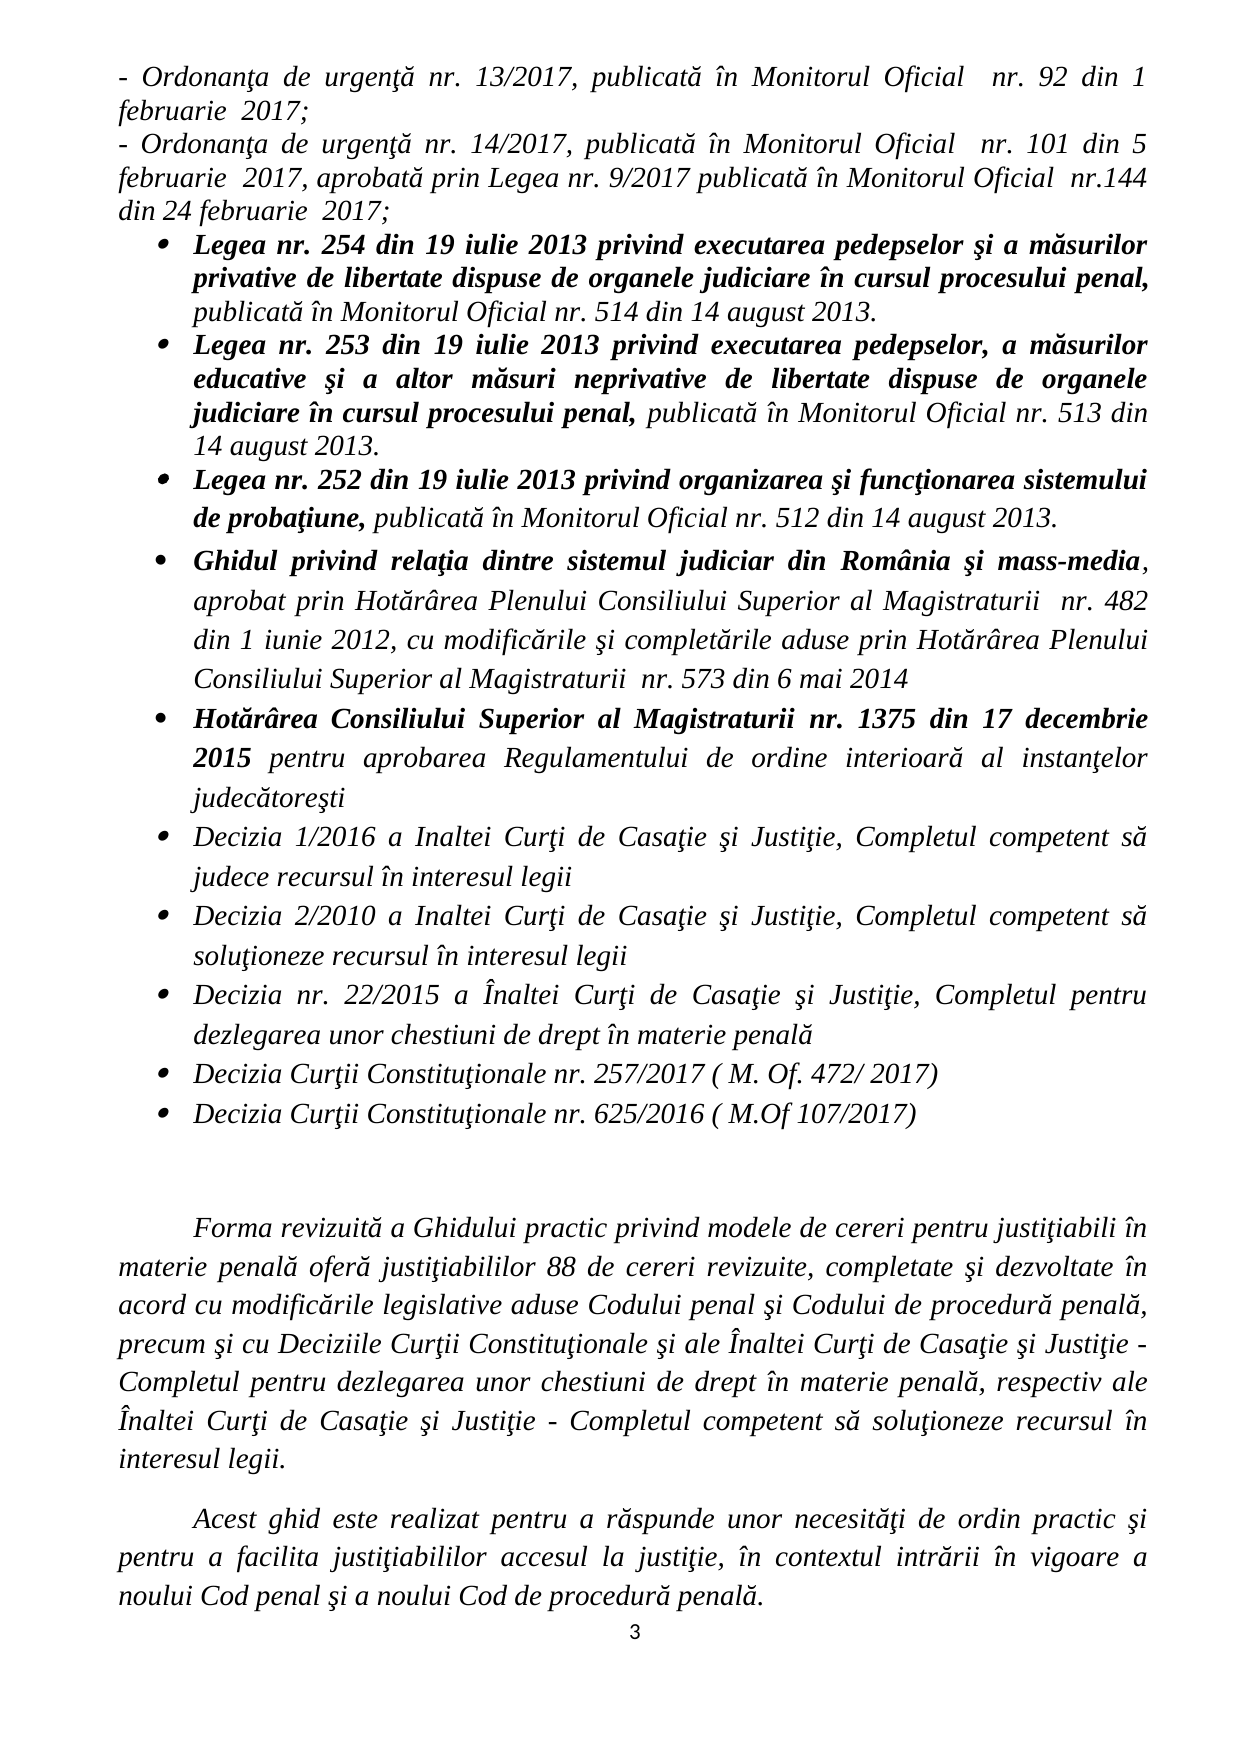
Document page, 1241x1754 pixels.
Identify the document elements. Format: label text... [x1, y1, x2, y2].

text - Ordonanţa de urgenţă nr. 13/2017, publicată în Monitorul Oficial nr. 92 din 1 februarie 2017; [118, 59, 1152, 126]
list Ghidul privind relaţia dintre sistemul judiciar din România şi mass-media, aprobat prin Hotărârea Plenului Consiliului Superior al Magistraturii nr. 482 din 1 iunie 2012, cu modificările şi completările aduse prin Hotărârea Plenului Consiliului Superior al Magistraturii nr. 573 din 6 mai 2014 [156, 539, 1152, 697]
text Forma revizuită a Ghidului practic privind modele de cereri pentru justiţiabili în materie penală oferă justiţiabililor 88 de cereri revizuite, completate şi dezvoltate în acord cu modificările legislative aduse Codului penal şi Codului de procedură penală, precum şi cu Deciziile Curţii Constituţionale şi ale Înaltei Curţi de Casaţie şi Justiţie - Completul pentru dezlegarea unor chestiuni de drept în materie penală, respectiv ale Înaltei Curţi de Casaţie şi Justiţie - Completul competent să soluţioneze recursul în interesul legii. [118, 1210, 1152, 1475]
list Decizia Curţii Constituţionale nr. 257/2017 ( M. Of. 472/ 2017) [156, 1052, 1152, 1092]
text Acest ghid este realizat pentru a răspunde unor necesităţi de ordin practic şi pentru a facilita justiţiabililor accesul la justiţie, în contextul intrării în vigoare a noului Cod penal şi a noului Cod de procedură penală. [118, 1501, 1152, 1611]
list Decizia nr. 22/2015 a Înaltei Curţi de Casaţie şi Justiţie, Completul pentru dezlegarea unor chestiuni de drept în materie penală [156, 973, 1152, 1052]
text - Ordonanţa de urgenţă nr. 14/2017, publicată în Monitorul Oficial nr. 101 din 5 februarie 2017, aprobată prin Legea nr. 9/2017 publicată în Monitorul Oficial nr.144 din 24 februarie 2017; [118, 126, 1152, 227]
list Hotărârea Consiliului Superior al Magistraturii nr. 1375 din 17 decembrie 2015 pentru aprobarea Regulamentului de ordine interioară al instanţelor judecătoreşti [156, 697, 1152, 815]
list Decizia Curţii Constituţionale nr. 625/2016 ( M.Of 107/2017) [156, 1092, 1152, 1131]
list Legea nr. 254 din 19 iulie 2013 privind executarea pedepselor şi a măsurilor privative de libertate dispuse de organele judiciare în cursul procesului penal, publicată în Monitorul Oficial nr. 514 din 14 august 2013. [156, 227, 1152, 327]
list Decizia 2/2010 a Inaltei Curţi de Casaţie şi Justiţie, Completul competent să soluţioneze recursul în interesul legii [156, 894, 1152, 973]
list Legea nr. 253 din 19 iulie 2013 privind executarea pedepselor, a măsurilor educative şi a altor măsuri neprivative de libertate dispuse de organele judiciare în cursul procesului penal, publicată în Monitorul Oficial nr. 513 din 14 august 2013. [156, 327, 1152, 462]
list Legea nr. 252 din 19 iulie 2013 privind organizarea şi funcţionarea sistemului de probaţiune, publicată în Monitorul Oficial nr. 512 din 14 august 2013. [156, 462, 1152, 534]
list Decizia 1/2016 a Inaltei Curţi de Casaţie şi Justiţie, Completul competent să judece recursul în interesul legii [156, 815, 1152, 894]
